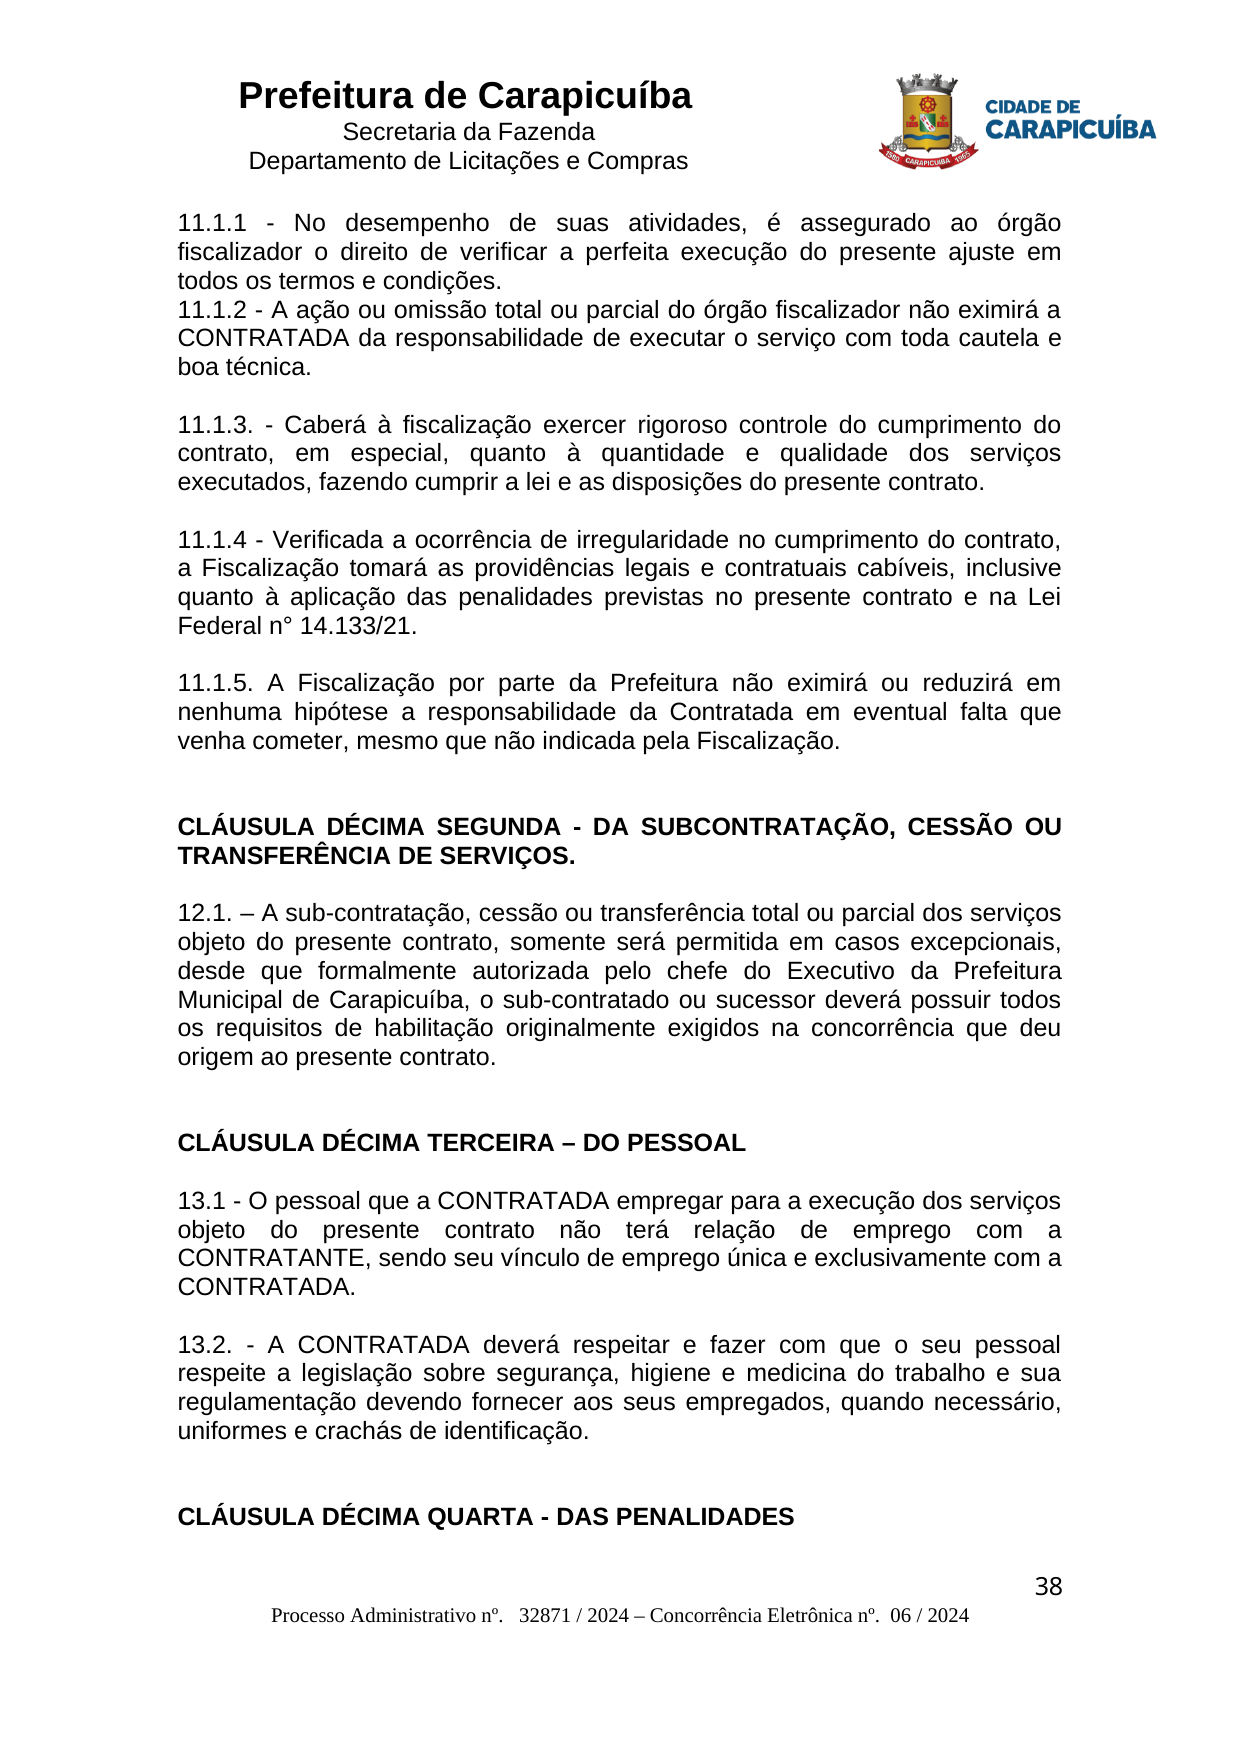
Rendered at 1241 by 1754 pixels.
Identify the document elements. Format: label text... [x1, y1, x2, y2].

text 11.1.2 - A ação ou omissão total ou parcial do órgão fiscalizador não eximirá a CONTRATADA da responsabilidade de executar o serviço com toda cautela e boa técnica. [177, 295, 1063, 381]
text 13.1 - O pessoal que a CONTRATADA empregar para a execução dos serviços objeto do presente contrato não terá relação de emprego com a CONTRATANTE, sendo seu vínculo de emprego única e exclusivamente com a CONTRATADA. [177, 1186, 1063, 1301]
text 13.2. - A CONTRATADA deverá respeitar e fazer com que o seu pessoal respeite a legislação sobre segurança, higiene e medicina do trabalho e sua regulamentação devendo fornecer aos seus empregados, quando necessário, uniformes e crachás de identificação. [177, 1330, 1063, 1445]
text 11.1.3. - Caberá à fiscalização exercer rigoroso controle do cumprimento do contrato, em especial, quanto à quantidade e qualidade dos serviços executados, fazendo cumprir a lei e as disposições do presente contrato. [177, 410, 1063, 496]
text 12.1. – A sub-contratação, cessão ou transferência total ou parcial dos serviços objeto do presente contrato, somente será permitida em casos excepcionais, desde que formalmente autorizada pelo chefe do Executivo da Prefeitura Municipal de Carapicuíba, o sub-contratado ou sucessor deverá possuir todos os requisitos de habilitação originalmente exigidos na concorrência que deu origem ao presente contrato. [177, 898, 1063, 1071]
text 11.1.5. A Fiscalização por parte da Prefeitura não eximirá ou reduzirá em nenhuma hipótese a responsabilidade da Contratada em eventual falta que venha cometer, mesmo que não indicada pela Fiscalização. [177, 668, 1063, 755]
text CLÁUSULA DÉCIMA TERCEIRA – DO PESSOAL [177, 1128, 1063, 1157]
text 11.1.1 - No desempenho de suas atividades, é assegurado ao órgão fiscalizador o direito de verificar a perfeita execução do presente ajuste em todos os termos e condições. [177, 208, 1063, 295]
text 11.1.4 - Verificada a ocorrência de irregularidade no cumprimento do contrato, a Fiscalização tomará as providências legais e contratuais cabíveis, inclusive quanto à aplicação das penalidades previstas no presente contrato e na Lei Federal n° 14.133/21. [177, 525, 1063, 640]
text CLÁUSULA DÉCIMA QUARTA - DAS PENALIDADES [177, 1502, 1063, 1531]
picture [877, 65, 1159, 172]
text CLÁUSULA DÉCIMA SEGUNDA - DA SUBCONTRATAÇÃO, CESSÃO OU TRANSFERÊNCIA DE SERVIÇOS. [177, 812, 1063, 870]
